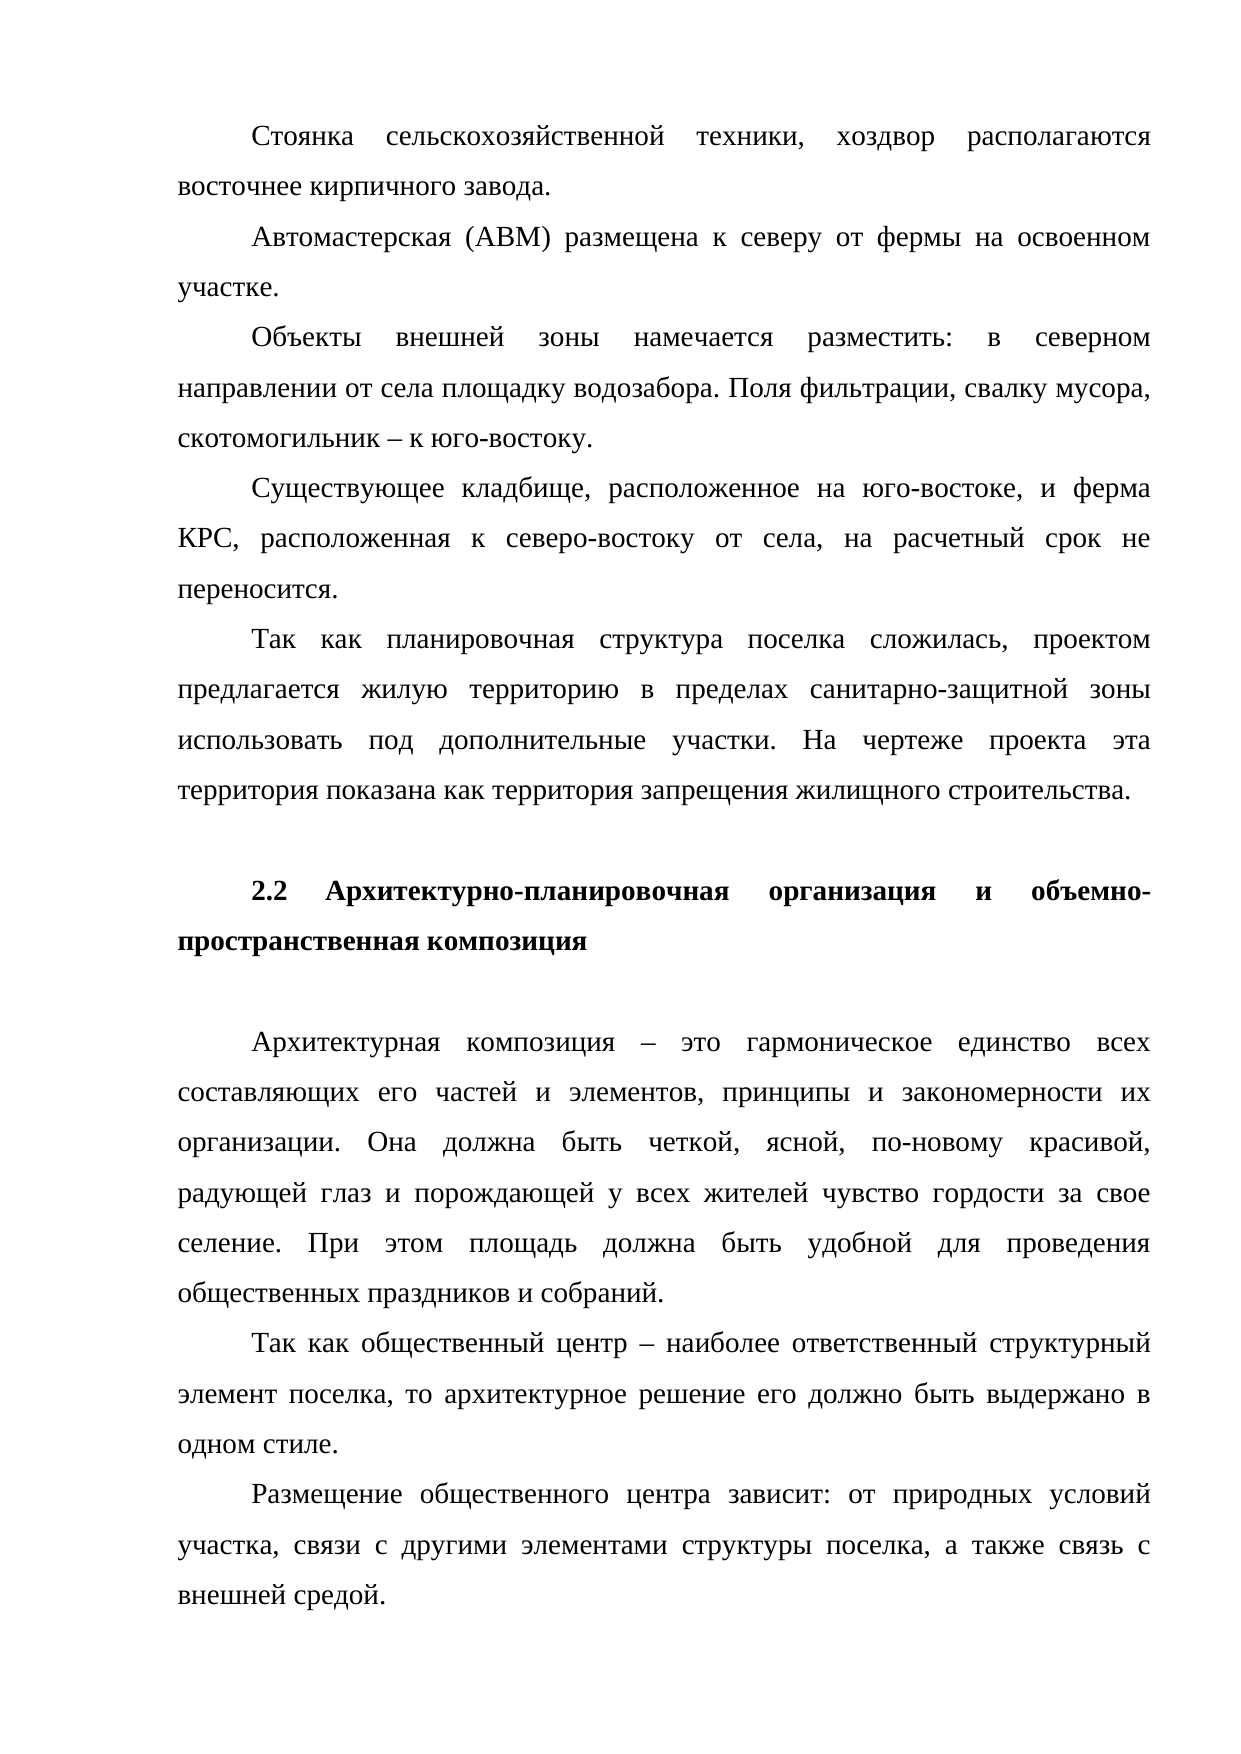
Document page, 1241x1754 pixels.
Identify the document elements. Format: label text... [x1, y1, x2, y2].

list Архитектурно-планировочная организация и объемно-пространственная композиция [177, 873, 1152, 957]
text Существующее кладбище, расположенное на юго-востоке, и ферма КРС, расположенная к северо-востоку от села, на расчетный срок не переносится. [177, 470, 1152, 604]
text Так как общественный центр – наиболее ответственный структурный элемент поселка, то архитектурное решение его должно быть выдержано в одном стиле. [177, 1326, 1152, 1460]
text Так как планировочная структура поселка сложилась, проектом предлагается жилую территорию в пределах санитарно-защитной зоны использовать под дополнительные участки. На чертеже проекта эта территория показана как территория запрещения жилищного строительства. [177, 621, 1152, 806]
text Автомастерская (АВМ) размещена к северу от фермы на освоенном участке. [177, 219, 1152, 303]
text Архитектурная композиция – это гармоническое единство всех составляющих его частей и элементов, принципы и закономерности их организации. Она должна быть четкой, ясной, по-новому красивой, радующей глаз и порождающей у всех жителей чувство гордости за свое селение. При этом площадь должна быть удобной для проведения общественных праздников и собраний. [177, 1024, 1152, 1309]
text Стоянка сельскохозяйственной техники, хоздвор располагаются восточнее кирпичного завода. [177, 118, 1152, 202]
text Объекты внешней зоны намечается разместить: в северном направлении от села площадку водозабора. Поля фильтрации, свалку мусора, скотомогильник – к юго-востоку. [177, 319, 1152, 453]
text Размещение общественного центра зависит: от природных условий участка, связи с другими элементами структуры поселка, а также связь с внешней средой. [177, 1477, 1152, 1611]
